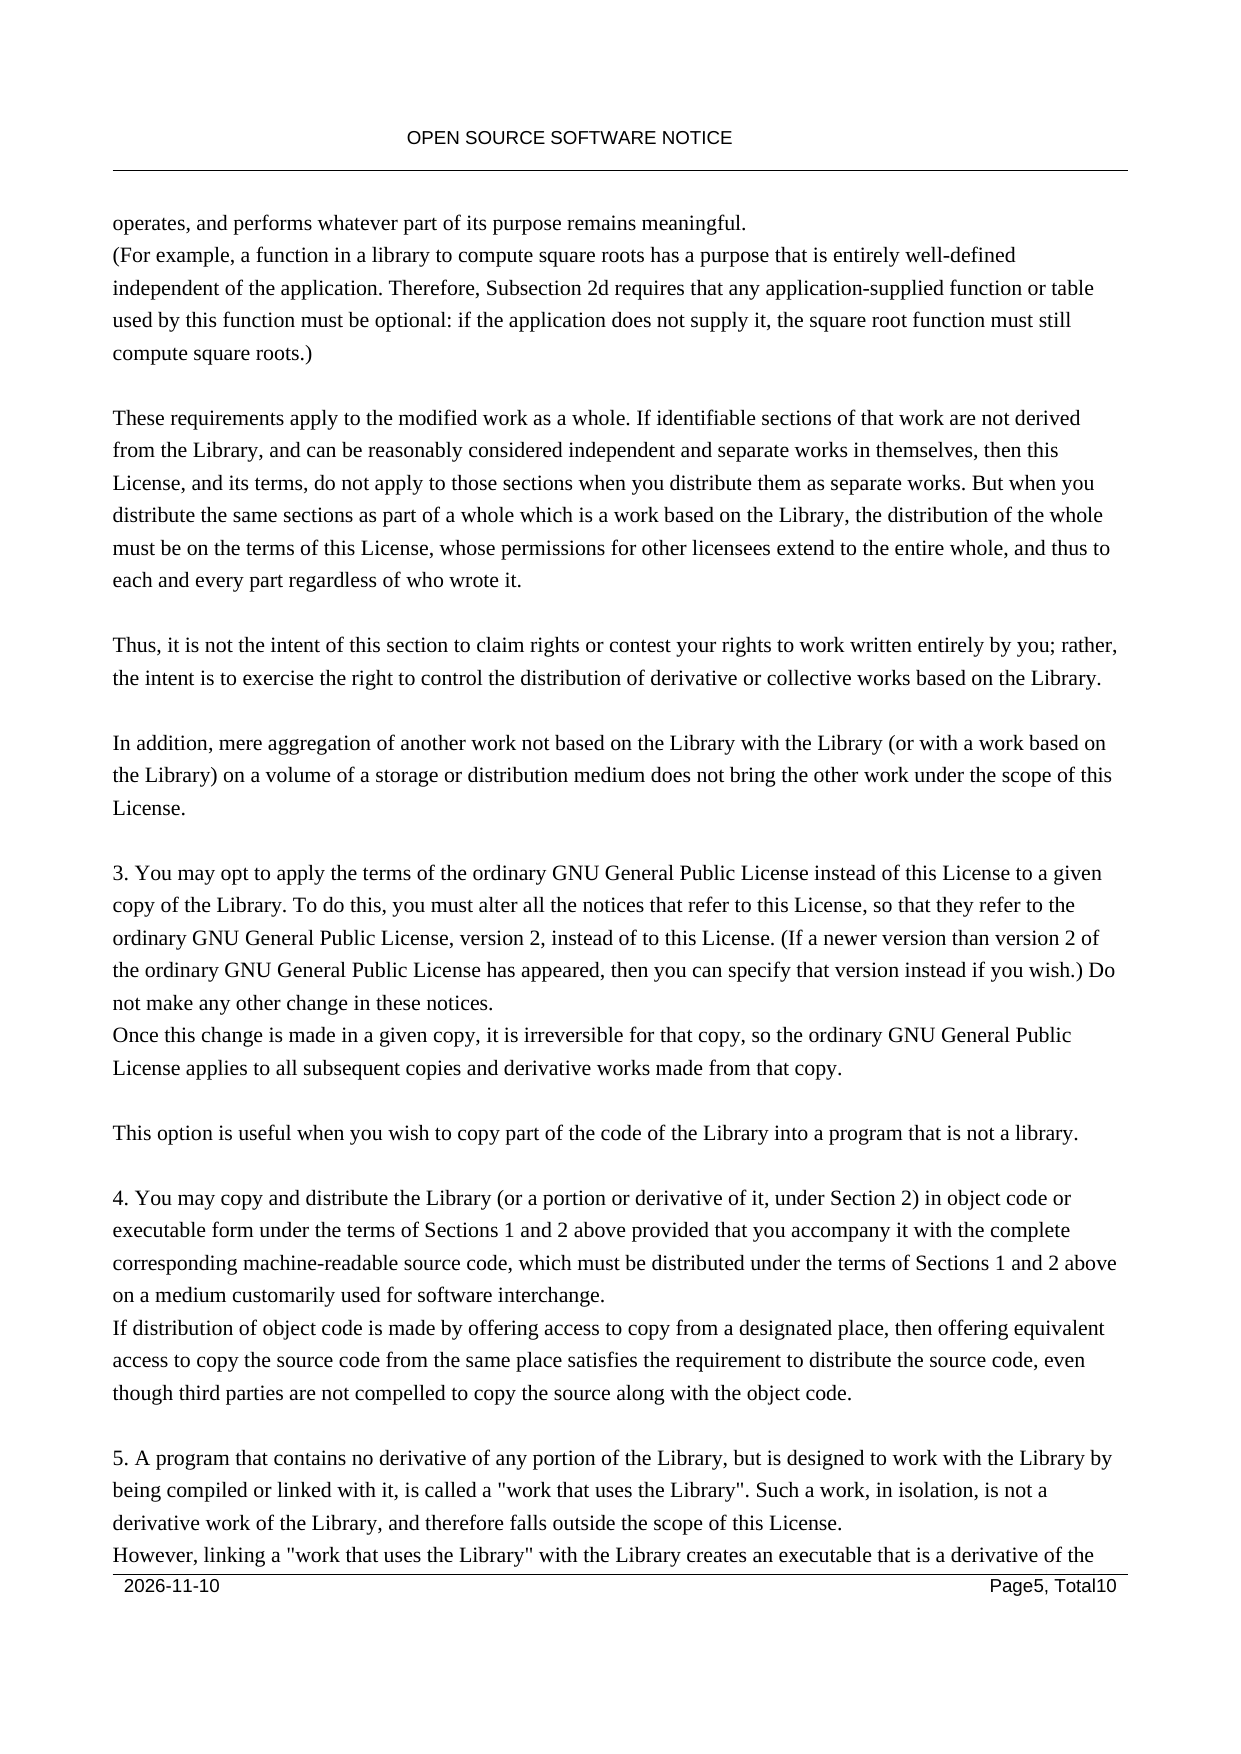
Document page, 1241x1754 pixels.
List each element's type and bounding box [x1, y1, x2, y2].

text [112, 206, 1128, 1571]
